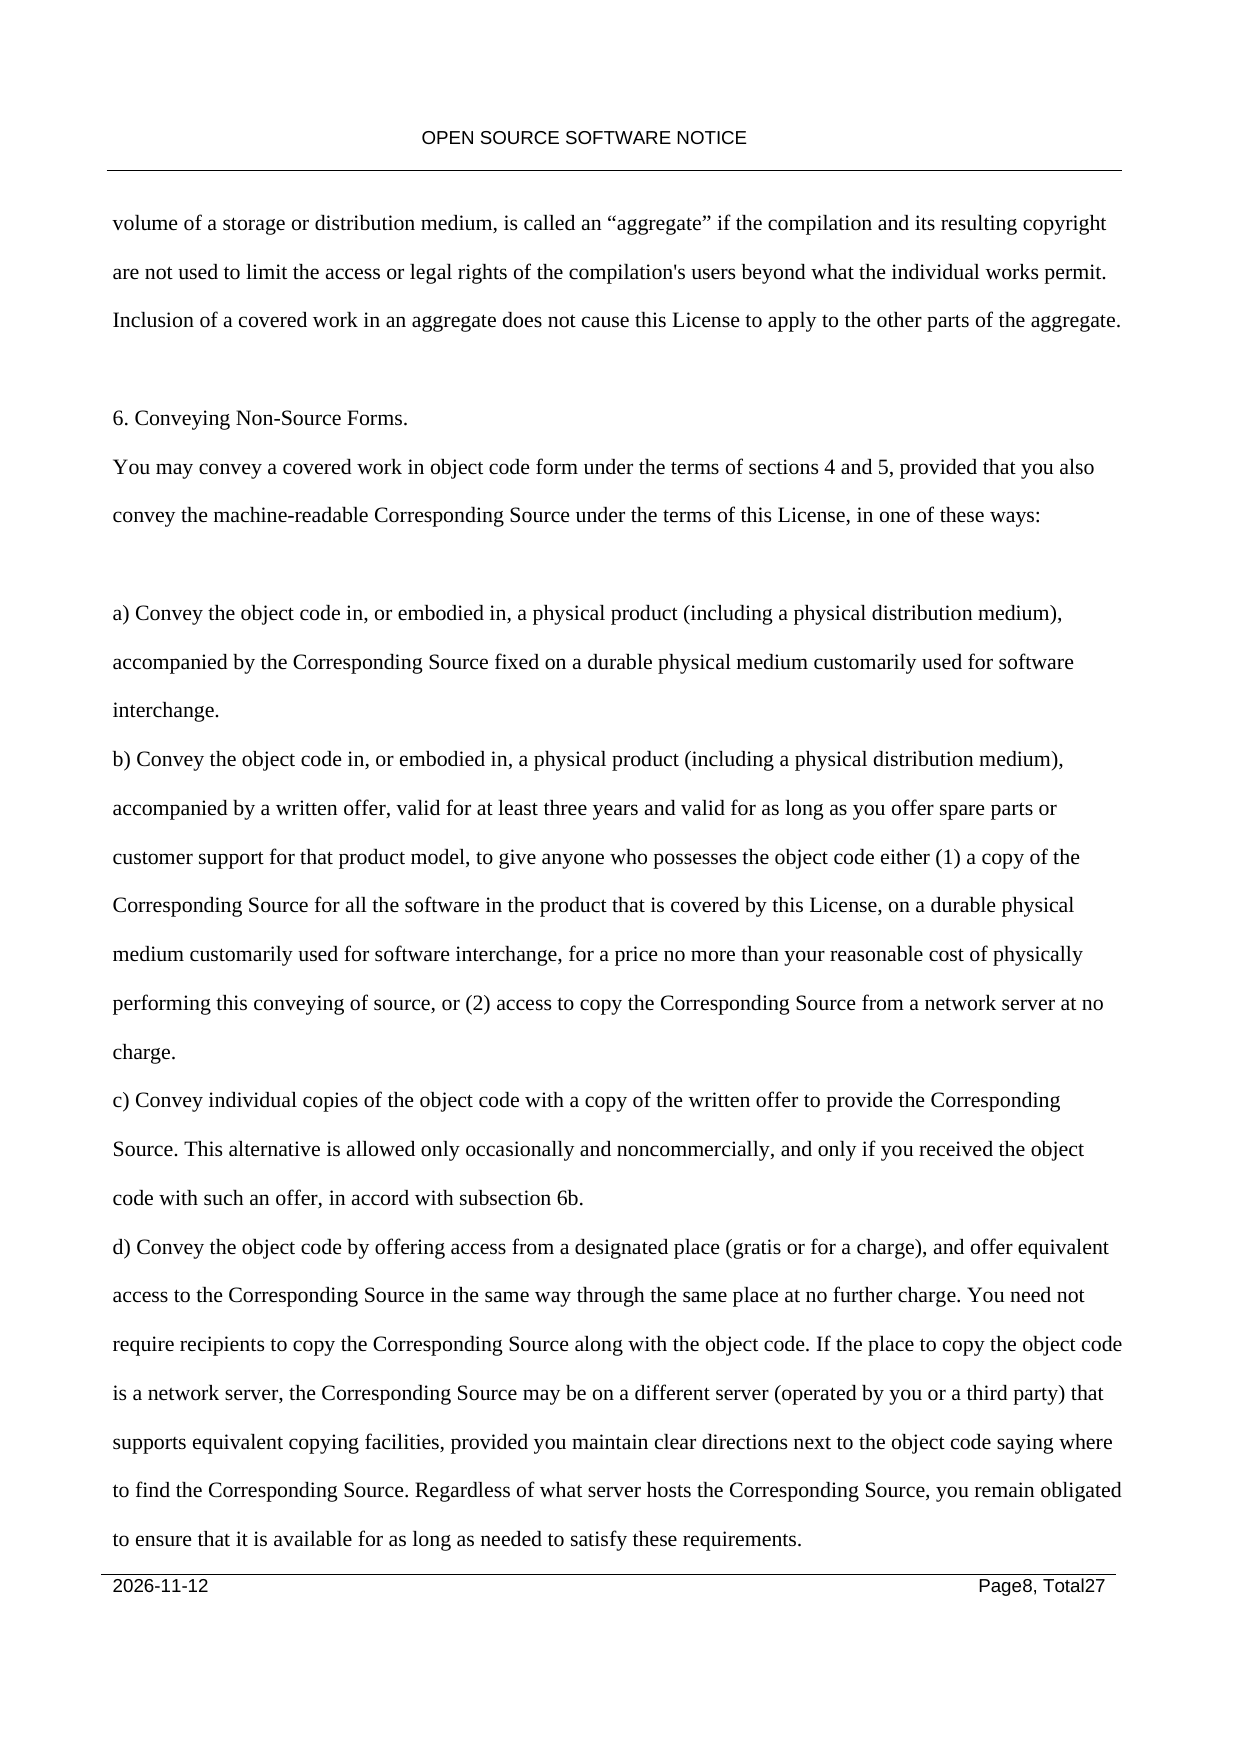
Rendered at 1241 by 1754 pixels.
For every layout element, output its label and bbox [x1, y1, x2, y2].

text [112, 206, 1128, 1555]
